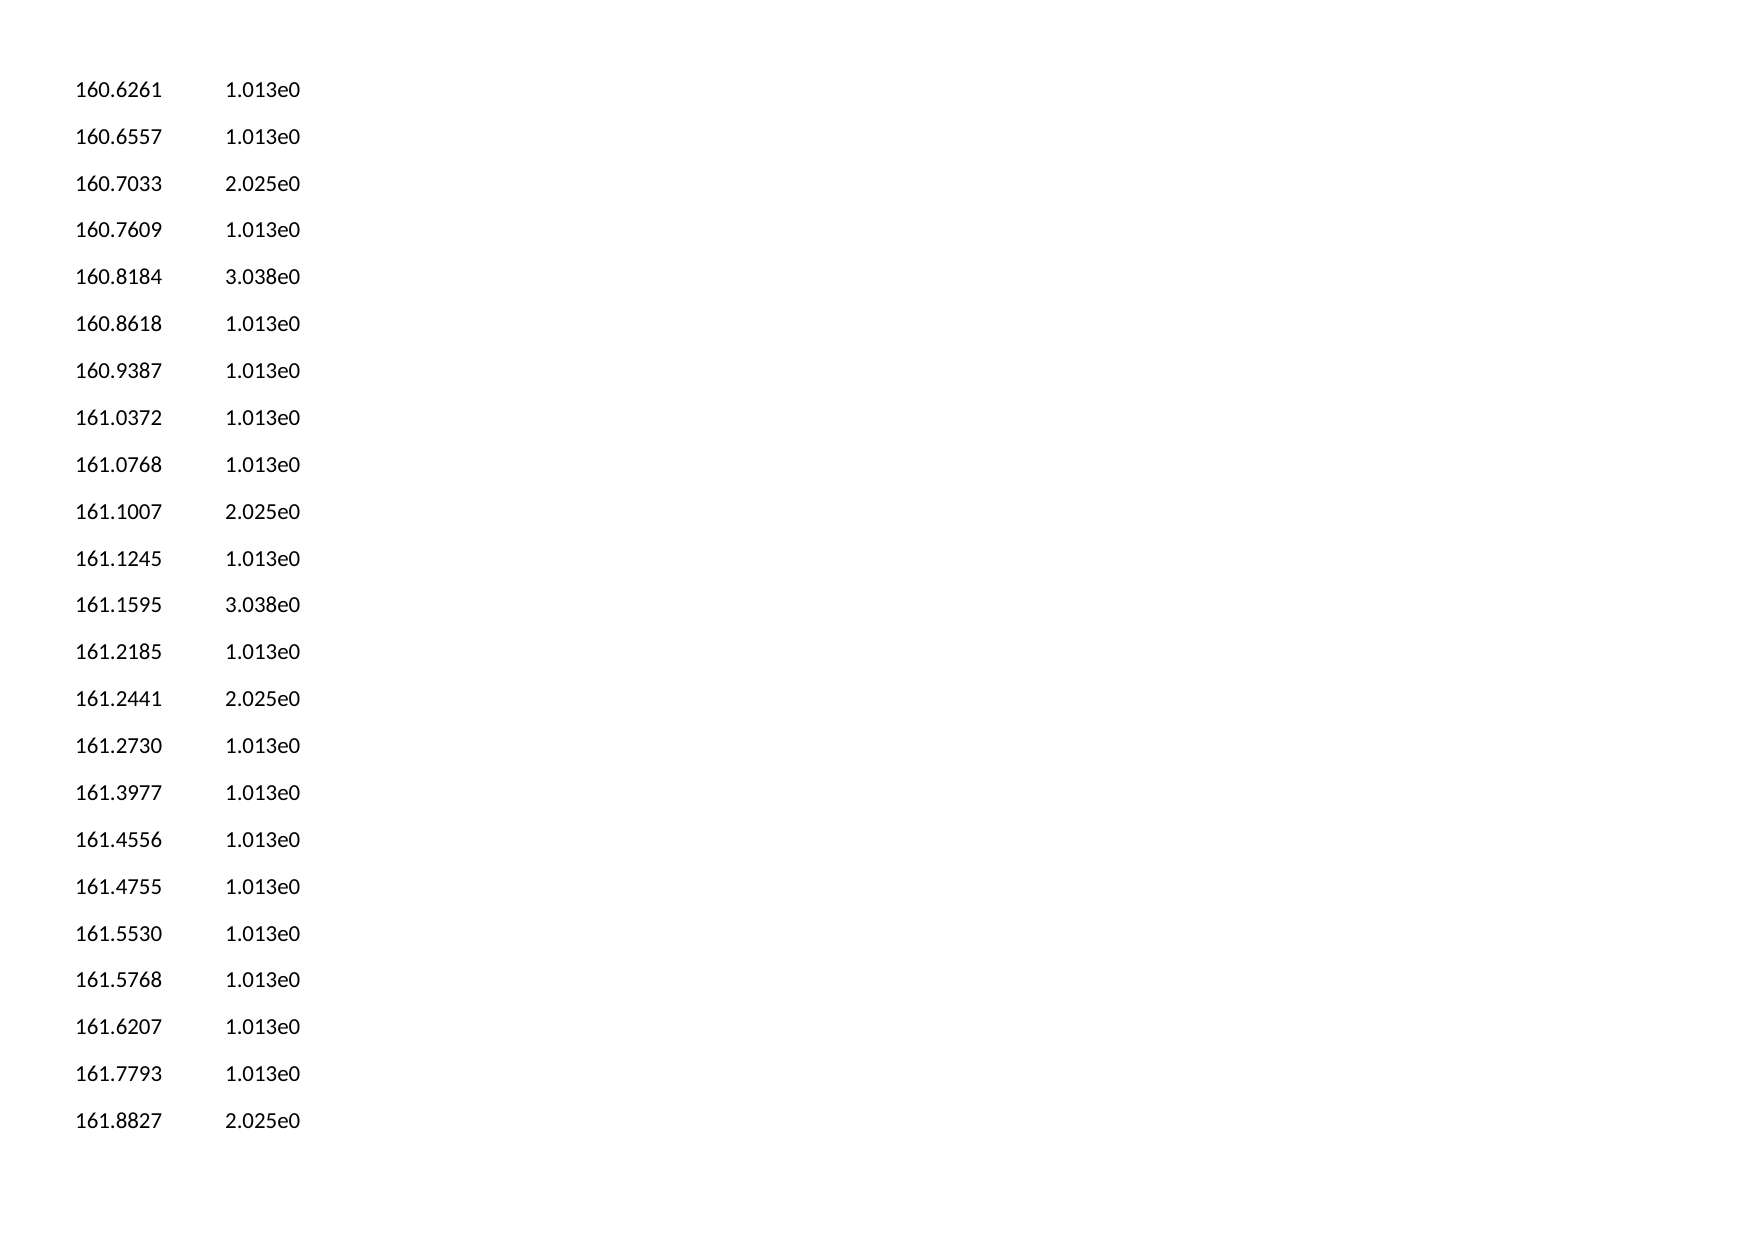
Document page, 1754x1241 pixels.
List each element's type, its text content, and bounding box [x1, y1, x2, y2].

text 160.7033 2.025e0 [75, 169, 1679, 197]
text 160.6557 1.013e0 [75, 122, 1679, 150]
text 161.3977 1.013e0 [75, 778, 1679, 806]
text 161.4556 1.013e0 [75, 825, 1679, 853]
text 161.1245 1.013e0 [75, 544, 1679, 572]
text 161.8827 2.025e0 [75, 1106, 1679, 1134]
text 161.2185 1.013e0 [75, 637, 1679, 666]
text 161.1595 3.038e0 [75, 591, 1679, 619]
text 161.0372 1.013e0 [75, 403, 1679, 431]
text 161.6207 1.013e0 [75, 1012, 1679, 1041]
text 161.5768 1.013e0 [75, 966, 1679, 994]
text 161.2730 1.013e0 [75, 731, 1679, 759]
text 161.0768 1.013e0 [75, 450, 1679, 478]
text 160.8618 1.013e0 [75, 309, 1679, 337]
text 160.7609 1.013e0 [75, 216, 1679, 244]
text 161.2441 2.025e0 [75, 684, 1679, 712]
text 161.7793 1.013e0 [75, 1059, 1679, 1087]
text 160.6261 1.013e0 [75, 75, 1679, 103]
text 161.4755 1.013e0 [75, 872, 1679, 900]
text 160.9387 1.013e0 [75, 356, 1679, 384]
text 161.1007 2.025e0 [75, 497, 1679, 525]
text 160.8184 3.038e0 [75, 262, 1679, 291]
text 161.5530 1.013e0 [75, 919, 1679, 947]
